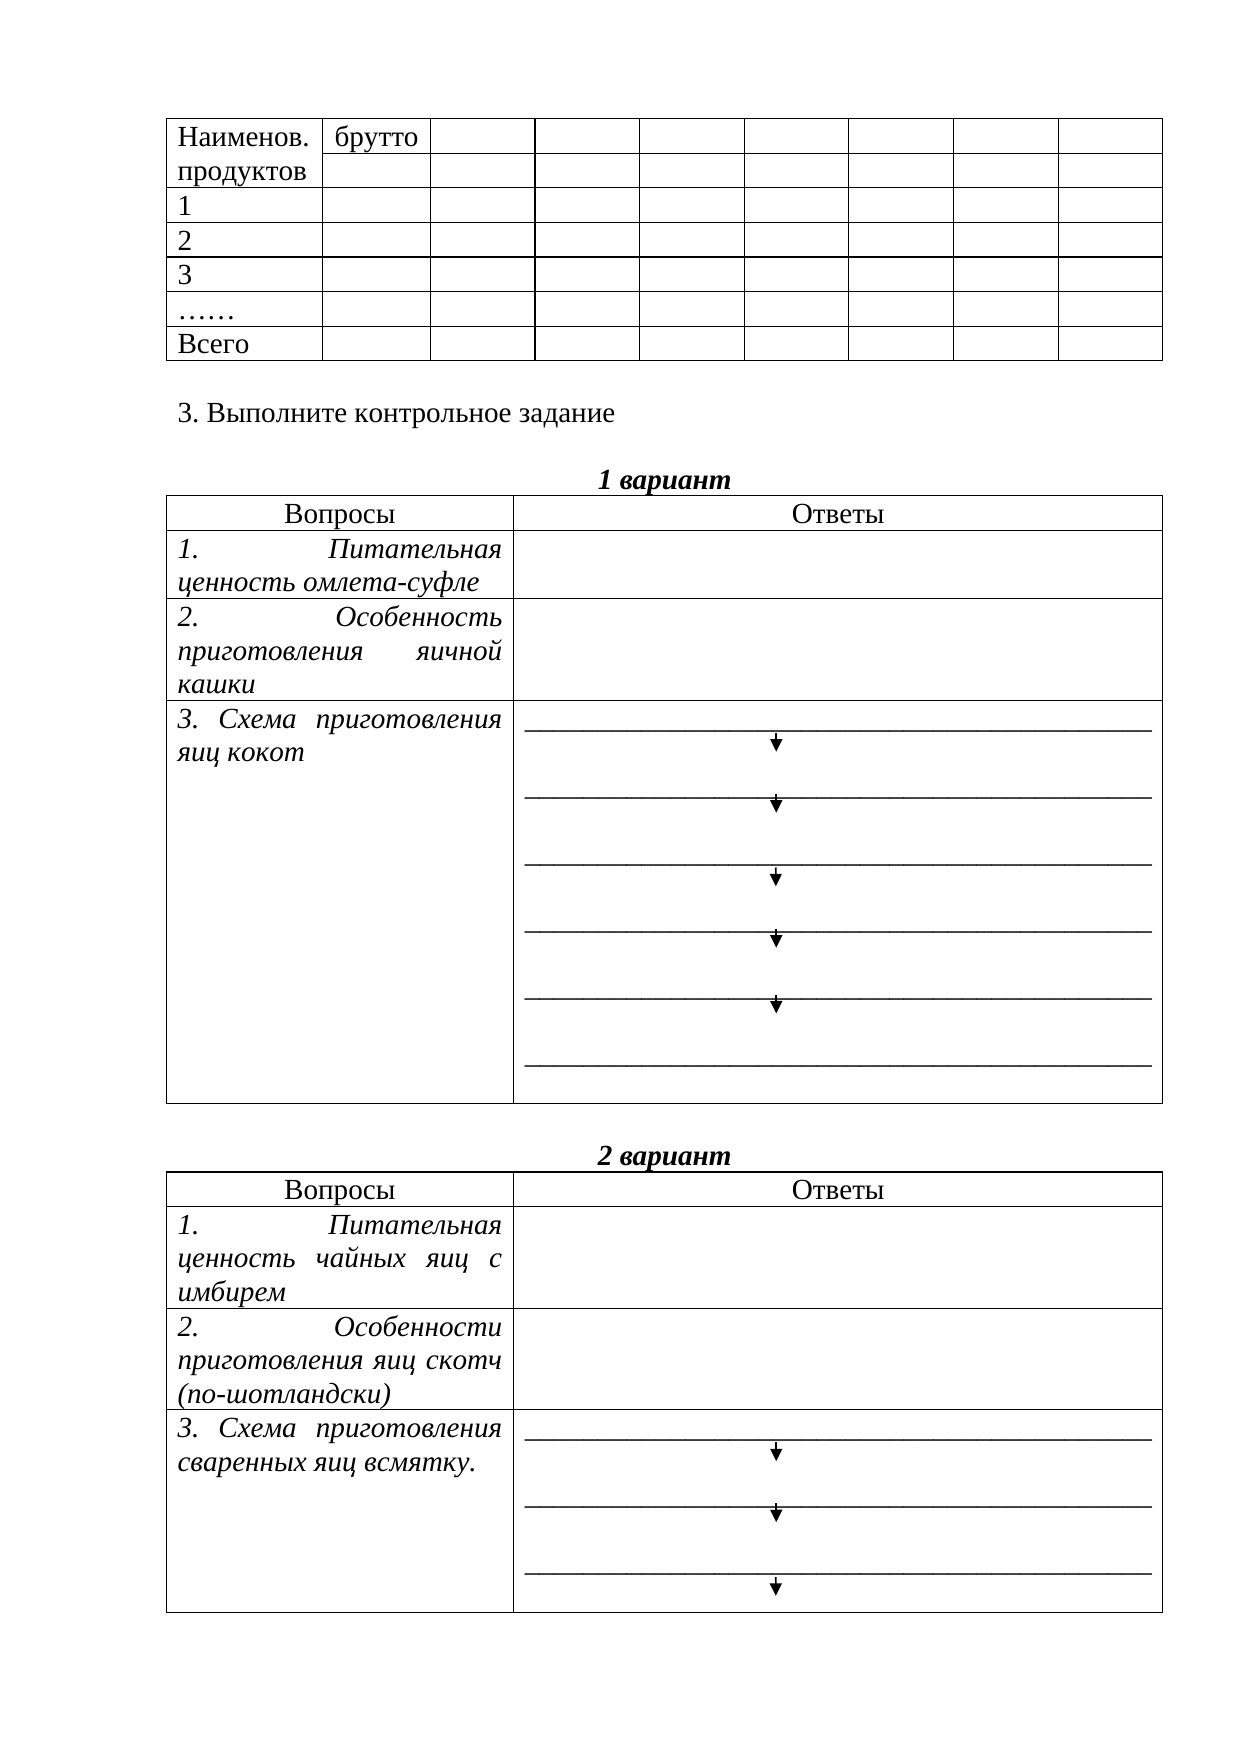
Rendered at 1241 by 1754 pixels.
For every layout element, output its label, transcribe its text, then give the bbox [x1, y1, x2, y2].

table_cell [323, 292, 430, 326]
table_cell 2. Особенности приготовления яиц скотч (по-шотландски) [167, 1309, 513, 1409]
table_cell [514, 1207, 1162, 1308]
table_cell [431, 258, 534, 291]
table_cell [640, 119, 744, 153]
table_cell …… [167, 292, 322, 326]
table_cell [640, 292, 744, 326]
table_cell [640, 154, 744, 187]
table_cell [640, 327, 744, 360]
table_cell [1059, 119, 1162, 153]
table_cell [849, 258, 953, 291]
table_cell [745, 119, 848, 153]
table_cell [431, 292, 534, 326]
table_cell [954, 292, 1058, 326]
table_cell [849, 119, 953, 153]
table_cell [640, 258, 744, 291]
table_cell [640, 223, 744, 256]
table_cell [954, 188, 1058, 222]
table_cell [536, 154, 639, 187]
text 1 вариант [177, 462, 1152, 495]
table_cell [849, 154, 953, 187]
table_cell [1059, 327, 1162, 360]
table_cell [431, 188, 534, 222]
table_cell [1059, 223, 1162, 256]
table_cell 1. Питательная ценность омлета-суфле [167, 531, 513, 598]
table_cell Всего [167, 327, 322, 360]
table_header Ответы [514, 1173, 1162, 1206]
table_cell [167, 1410, 513, 1612]
table_cell [536, 223, 639, 256]
table_cell [849, 223, 953, 256]
table_cell [431, 154, 534, 187]
table_cell Наименов. продуктов [167, 119, 322, 187]
table_header Вопросы [167, 496, 513, 530]
table_cell 1 [167, 188, 322, 222]
table_cell [514, 531, 1162, 598]
table_cell [849, 188, 953, 222]
table_cell [954, 119, 1058, 153]
table_cell [514, 599, 1162, 700]
text 3. Выполните контрольное задание [177, 395, 1152, 428]
text 2 вариант [177, 1138, 1152, 1171]
table_cell [536, 292, 639, 326]
table_cell [745, 154, 848, 187]
table_cell [954, 154, 1058, 187]
table_cell [431, 327, 534, 360]
table_cell [954, 327, 1058, 360]
table_cell [849, 327, 953, 360]
table_cell [1059, 154, 1162, 187]
table_cell [745, 327, 848, 360]
table_header Ответы [514, 496, 1162, 530]
table_cell [745, 292, 848, 326]
table_cell [1059, 188, 1162, 222]
table_cell [1059, 258, 1162, 291]
table_cell 2. Особенность приготовления яичной кашки [167, 599, 513, 700]
table_cell [954, 223, 1058, 256]
table_cell [323, 188, 430, 222]
table_cell [323, 327, 430, 360]
table_cell [536, 258, 639, 291]
table_cell [745, 223, 848, 256]
table_cell [514, 1309, 1162, 1409]
table_cell [431, 223, 534, 256]
table_cell [536, 188, 639, 222]
table_cell [536, 327, 639, 360]
table_cell 3 [167, 258, 322, 291]
table_cell [954, 258, 1058, 291]
table_cell [323, 258, 430, 291]
table_cell [1059, 292, 1162, 326]
table_cell 2 [167, 223, 322, 256]
table_cell [431, 119, 534, 153]
table_header Вопросы [167, 1173, 513, 1206]
table_cell [849, 292, 953, 326]
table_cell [514, 1410, 1162, 1612]
table_cell 1. Питательная ценность чайных яиц с имбирем [167, 1207, 513, 1308]
table_cell [745, 188, 848, 222]
table_cell [640, 188, 744, 222]
table_cell [323, 223, 430, 256]
table_cell 3. Схема приготовления яиц кокот [167, 701, 513, 1103]
table_cell [745, 258, 848, 291]
table_cell брутто [323, 119, 430, 153]
table_cell [536, 119, 639, 153]
table_cell [323, 154, 430, 187]
